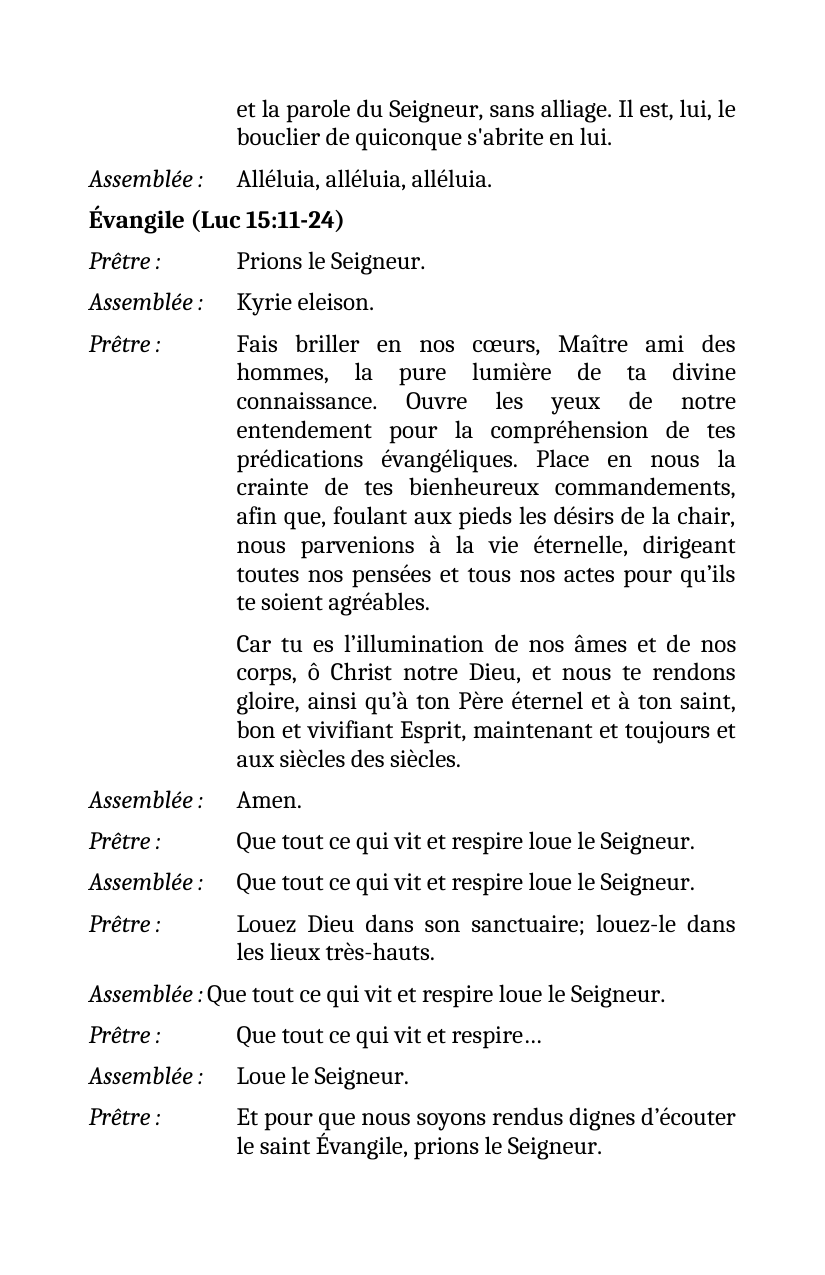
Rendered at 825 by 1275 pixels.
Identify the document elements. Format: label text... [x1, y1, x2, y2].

text Assemblée : Que tout ce qui vit et respire loue le Seigneur. [89, 868, 736, 897]
text Car tu es l’illumination de nos âmes et de nos corps, ô Christ notre Dieu, et nous te rendons gloire, ainsi qu’à ton Père éternel et à ton saint, bon et vivifiant Esprit, maintenant et toujours et aux siècles des siècles. [89, 629, 736, 773]
text Prêtre : Louez Dieu dans son sanctuaire; louez-le dans les lieux très-hauts. [89, 909, 736, 967]
text Assemblée : Que tout ce qui vit et respire loue le Seigneur. [89, 979, 736, 1008]
text Prêtre : Que tout ce qui vit et respire loue le Seigneur. [89, 827, 736, 856]
text Assemblée : Loue le Seigneur. [89, 1062, 736, 1091]
text Prêtre : Et pour que nous soyons rendus dignes d’écouter le saint Évangile, prions le Seigneur. [89, 1103, 736, 1161]
text Évangile (Luc 15:11-24) [89, 206, 736, 234]
text Assemblée : Alléluia, alléluia, alléluia. [89, 164, 736, 193]
text Prêtre : Fais briller en nos cœurs, Maître ami des hommes, la pure lumière de ta divine connaissance. Ouvre les yeux de notre entendement pour la compréhension de tes prédications évangéliques. Place en nous la crainte de tes bienheureux commandements, afin que, foulant aux pieds les désirs de la chair, nous parvenions à la vie éternelle, dirigeant toutes nos pensées et tous nos actes pour qu’ils te soient agréables. [89, 329, 736, 617]
text Prêtre : Prions le Seigneur. [89, 247, 736, 276]
text Prêtre : Que tout ce qui vit et respire… [89, 1021, 736, 1049]
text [89, 94, 736, 152]
text Assemblée : Amen. [89, 786, 736, 814]
text Assemblée : Kyrie eleison. [89, 288, 736, 317]
